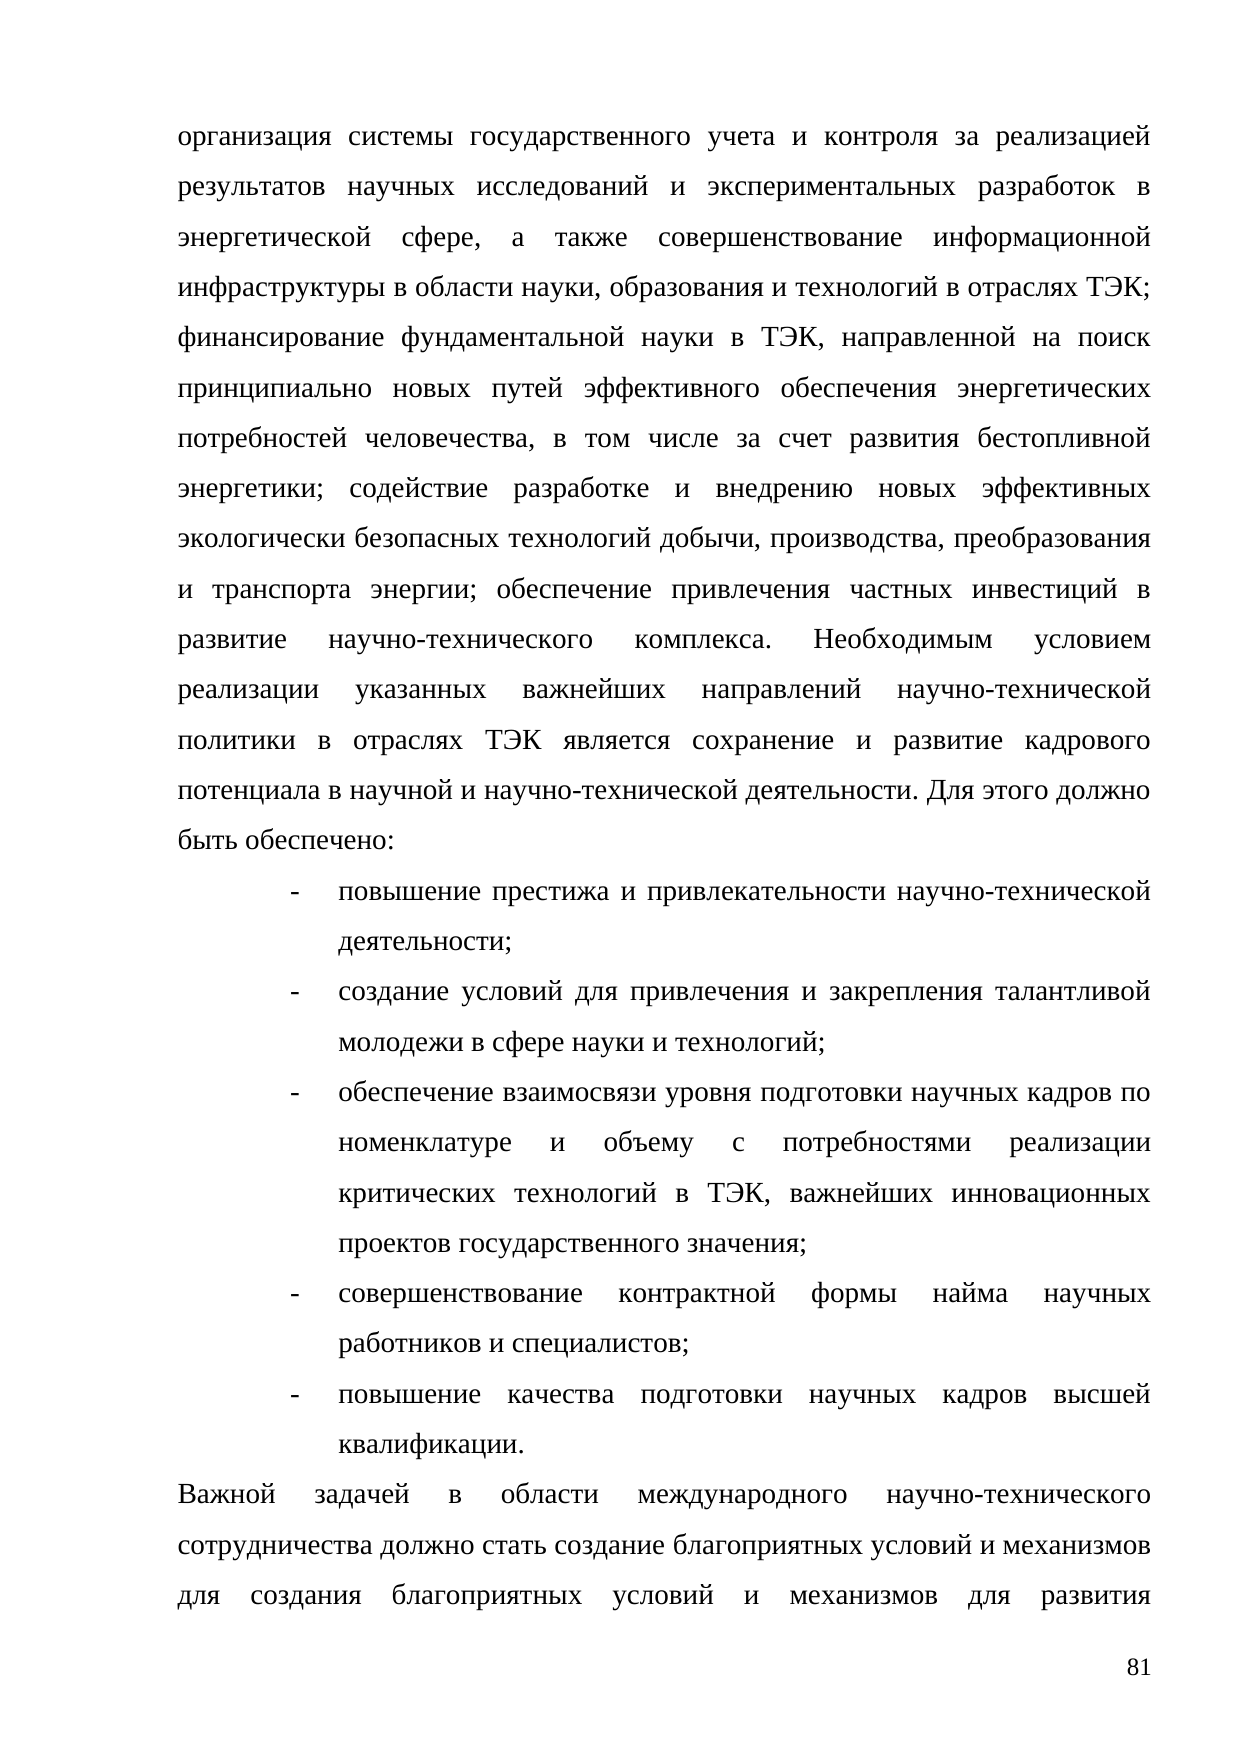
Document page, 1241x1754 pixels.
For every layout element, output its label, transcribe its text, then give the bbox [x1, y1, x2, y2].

list повышение качества подготовки научных кадров высшей квалификации. [290, 1376, 1152, 1460]
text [177, 1477, 1152, 1611]
list создание условий для привлечения и закрепления талантливой молодежи в сфере науки и технологий; [290, 973, 1152, 1057]
list повышение престижа и привлекательности научно-технической деятельности; [290, 873, 1152, 957]
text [177, 118, 1152, 856]
list обеспечение взаимосвязи уровня подготовки научных кадров по номенклатуре и объему с потребностями реализации критических технологий в ТЭК, важнейших инновационных проектов государственного значения; [290, 1074, 1152, 1258]
list совершенствование контрактной формы найма научных работников и специалистов; [290, 1275, 1152, 1359]
